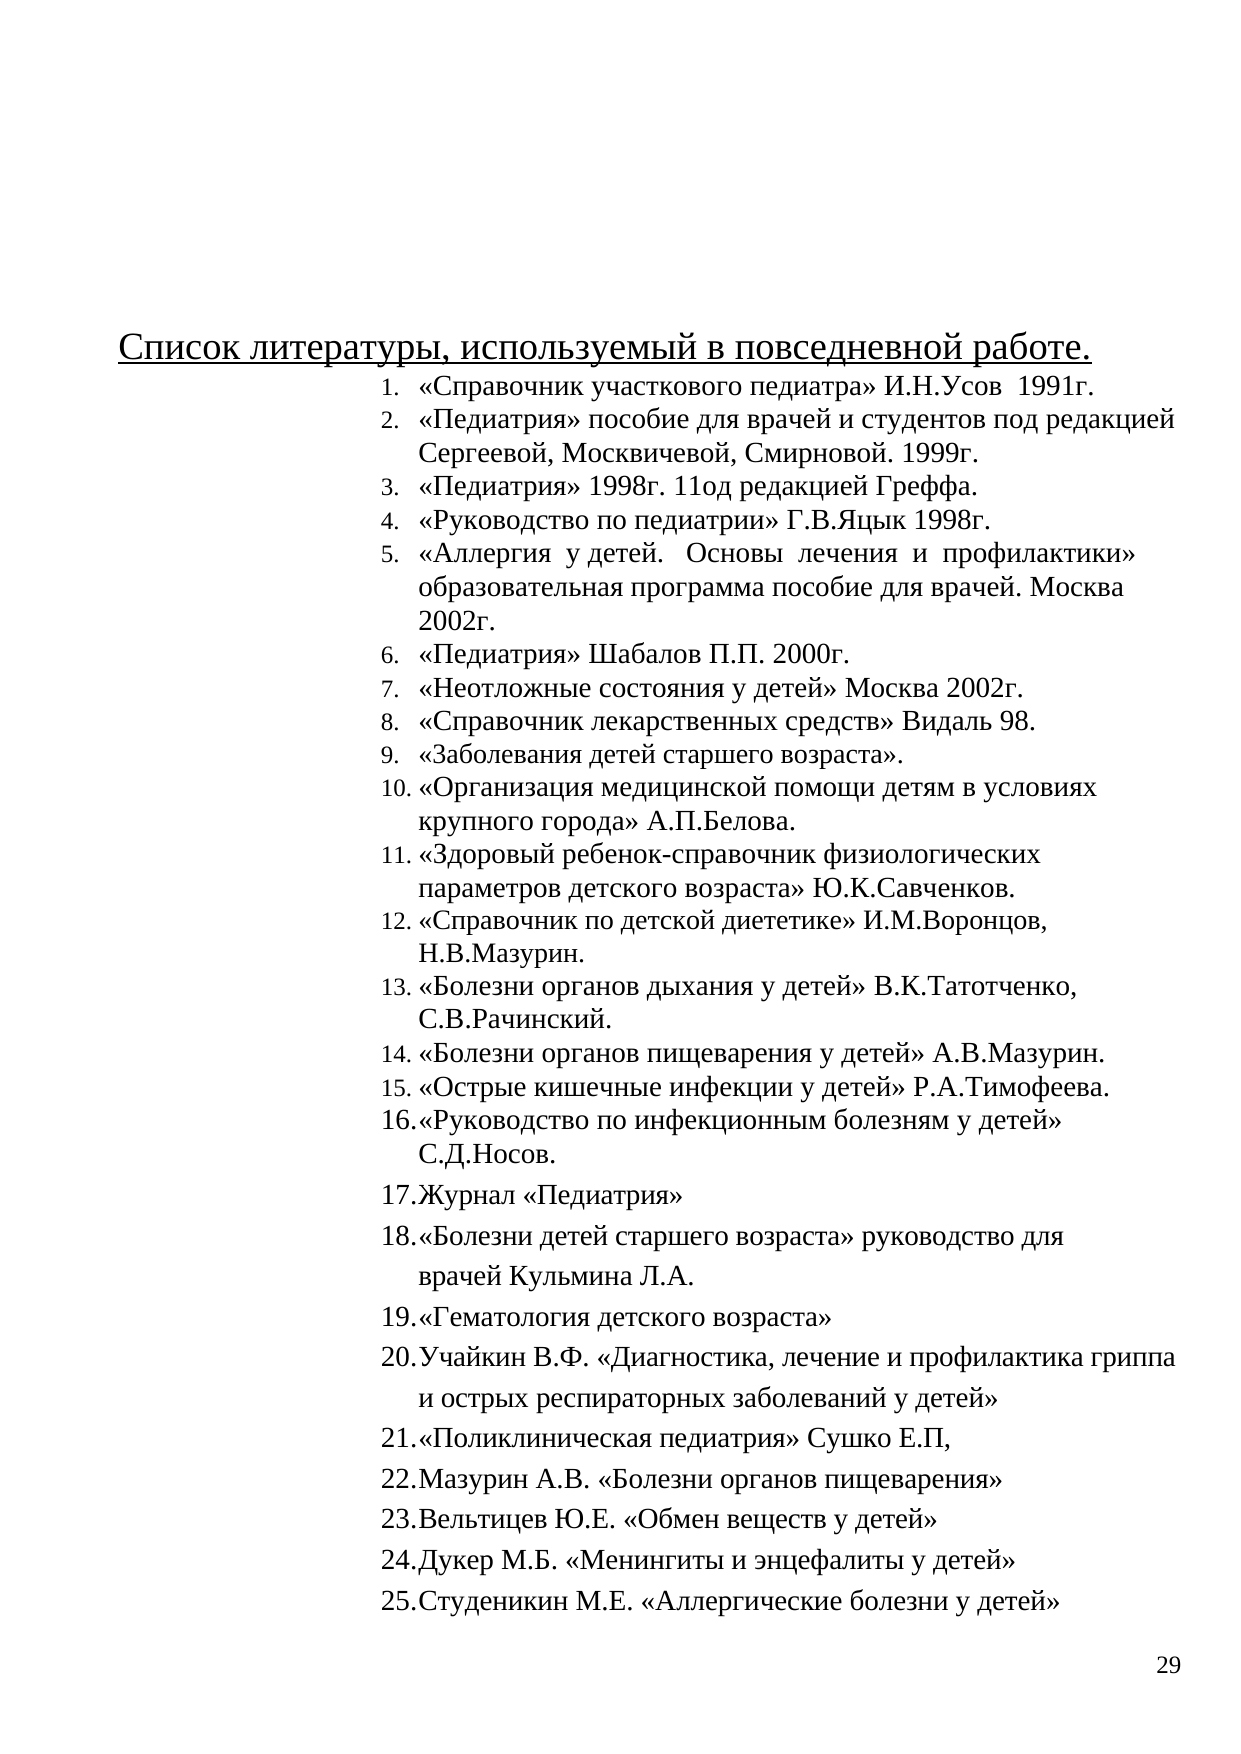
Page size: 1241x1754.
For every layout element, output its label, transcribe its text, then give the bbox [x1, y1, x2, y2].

list «Аллергия у детей. Основы лечения и профилактики» образовательная программа пособие для врачей. Москва 2002г. [381, 536, 1181, 636]
list «Справочник лекарственных средств» Видаль 98. [381, 703, 1181, 737]
list «Организация медицинской помощи детям в условиях крупного города» А.П.Белова. [381, 769, 1181, 836]
list «Справочник участкового педиатра» И.Н.Усов 1991г. [381, 368, 1181, 401]
list «Педиатрия» 1998г. 11од редакцией Греффа. [381, 468, 1181, 502]
list «Педиатрия» Шабалов П.П. 2000г. [381, 636, 1181, 670]
list Мазурин А.В. «Болезни органов пищеварения» [381, 1456, 1181, 1497]
list «Острые кишечные инфекции у детей» Р.А.Тимофеева. [381, 1069, 1181, 1102]
list «Поликлиническая педиатрия» Сушко Е.П, [381, 1416, 1181, 1456]
list Вельтицев Ю.Е. «Обмен веществ у детей» [381, 1497, 1181, 1537]
list «Руководство по педиатрии» Г.В.Яцык 1998г. [381, 502, 1181, 536]
list «Болезни органов дыхания у детей» В.К.Татотченко, С.В.Рачинский. [381, 968, 1181, 1035]
list «Руководство по инфекционным болезням у детей» С.Д.Носов. [381, 1102, 1181, 1169]
list «Болезни органов пищеварения у детей» А.В.Мазурин. [381, 1035, 1181, 1069]
list «Неотложные состояния у детей» Москва 2002г. [381, 670, 1181, 703]
list «3аболевания детей старшего возраста». [381, 737, 1181, 769]
list «Болезни детей старшего возраста» руководство для врачей Кульмина Л.А. [381, 1213, 1091, 1294]
list Студеникин М.Е. «Аллергические болезни у детей» [381, 1578, 1181, 1618]
text Список литературы, используемый в повседневной работе. [118, 323, 1181, 368]
list «Гематология детского возраста» [381, 1294, 1091, 1334]
list Журнал «Педиатрия» [381, 1172, 911, 1213]
list Учайкин В.Ф. «Диагностика, лечение и профилактика гриппа и острых респираторных заболеваний у детей» [381, 1334, 1181, 1416]
list «Справочник по детской диететике» И.М.Воронцов, Н.В.Мазурин. [381, 903, 1181, 968]
list «Педиатрия» пособие для врачей и студентов под редакцией Сергеевой, Москвичевой, Смирновой. 1999г. [381, 401, 1181, 468]
list «Здоровый ребенок-справочник физиологических параметров детского возраста» Ю.К.Савченков. [381, 836, 1181, 903]
list Дукер М.Б. «Менингиты и энцефалиты у детей» [381, 1537, 1181, 1578]
